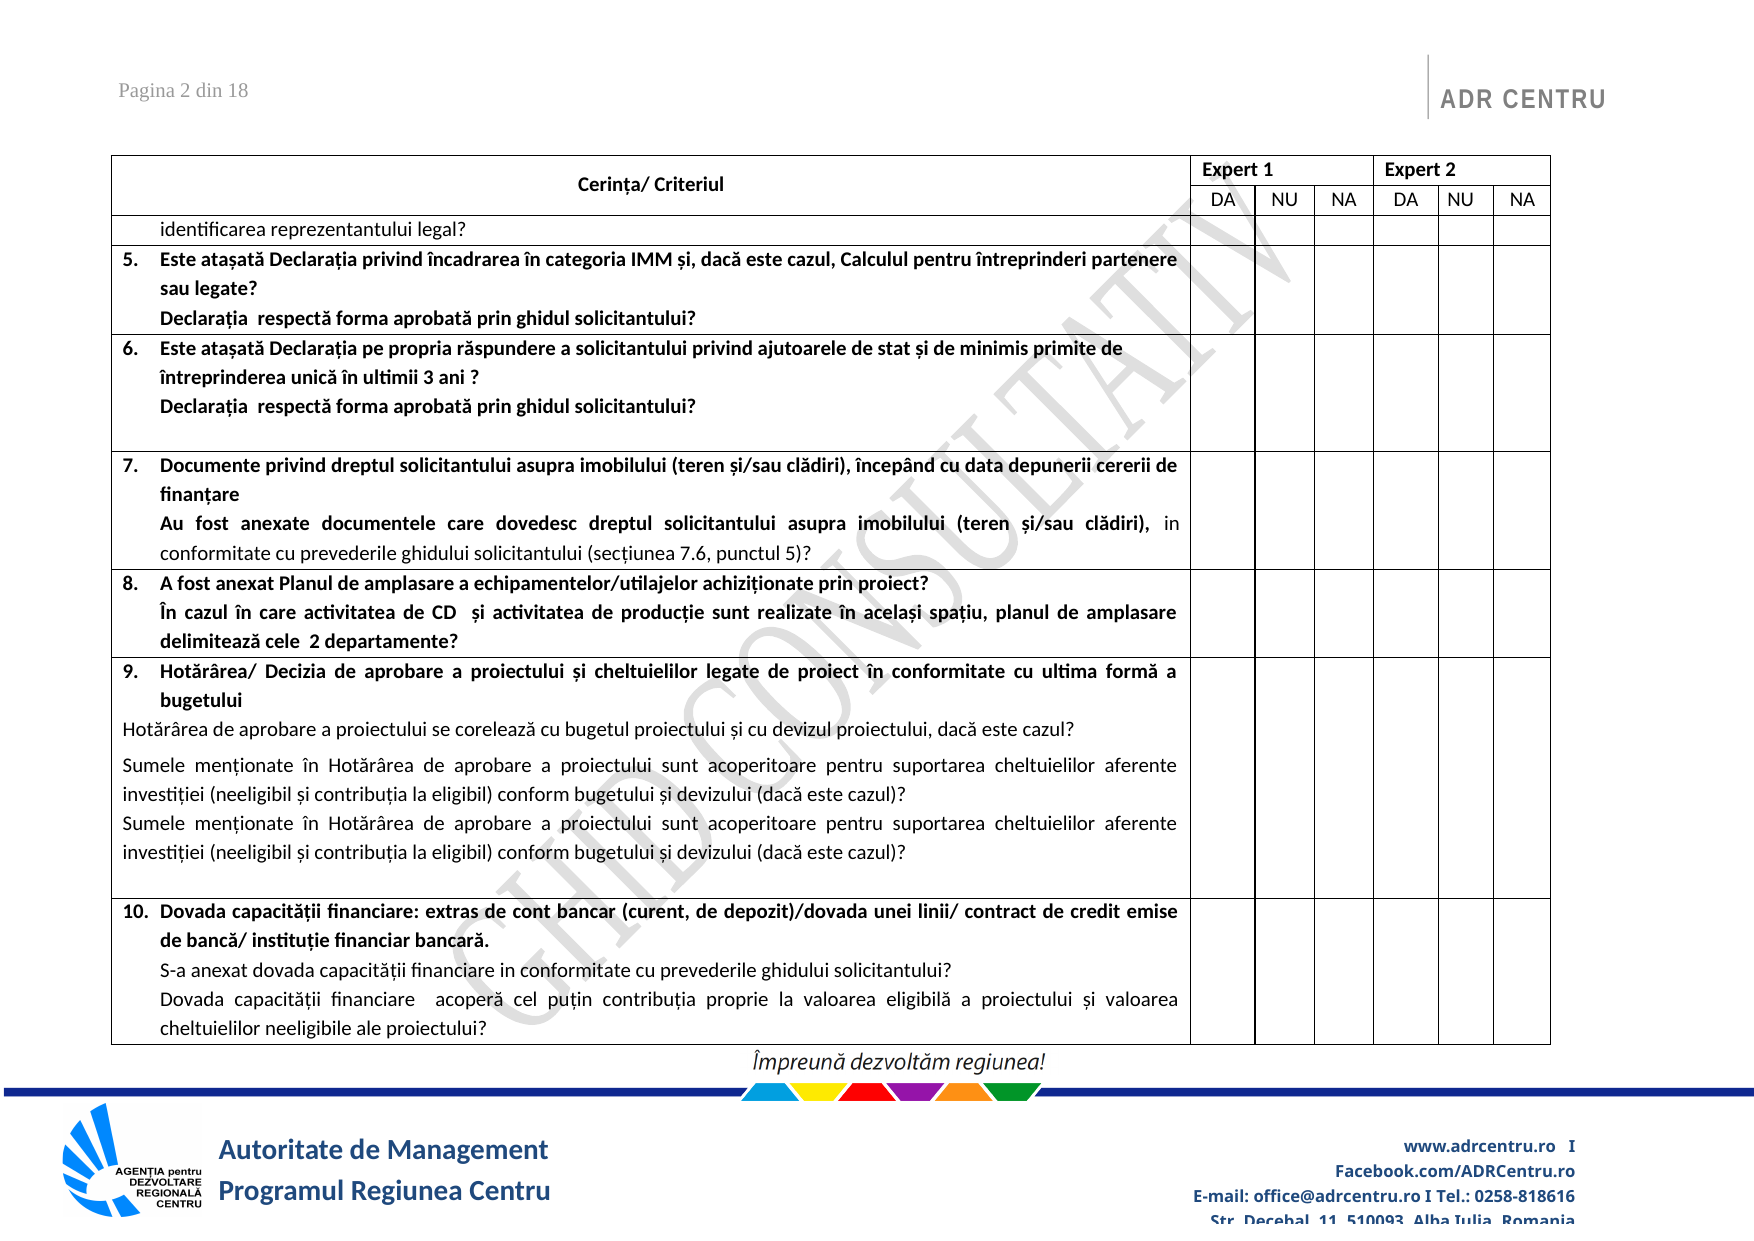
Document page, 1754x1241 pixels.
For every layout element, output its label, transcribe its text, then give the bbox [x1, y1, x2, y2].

table_cell [1191, 246, 1254, 334]
table_cell [1191, 899, 1254, 1044]
table_cell [1256, 452, 1314, 569]
table_cell [1256, 335, 1314, 451]
table_header Expert 2 [1374, 156, 1550, 185]
table_cell NU [1439, 186, 1493, 215]
table_cell [1439, 452, 1493, 569]
table_cell DA [1191, 186, 1254, 215]
table_cell [1374, 246, 1438, 334]
table_header Expert 1 [1191, 156, 1373, 185]
picture [786, 1083, 1754, 1101]
picture [62, 1103, 202, 1217]
table_cell Este atașată Declarația pe propria răspundere a solicitantului privind ajutoarele de stat și de minimis primite de întreprinderea unică în ultimii 3 ani ? Declarația respectă forma aprobată prin ghidul solicitantului? [112, 335, 1190, 451]
table_cell [1494, 335, 1550, 451]
table_cell [1256, 899, 1314, 1044]
table_cell [1256, 658, 1314, 897]
table_cell [1374, 570, 1438, 657]
table_cell Este atașată Declarația privind încadrarea în categoria IMM și, dacă este cazul, Calculul pentru întreprinderi partenere sau legate? Declarația respectă forma aprobată prin ghidul solicitantului? [112, 246, 1190, 334]
table_cell [1315, 899, 1373, 1044]
table_cell NU [1256, 186, 1314, 215]
table_cell [1494, 570, 1550, 657]
table_cell [1191, 658, 1254, 897]
table_cell [1494, 216, 1550, 245]
table_cell Documente privind dreptul solicitantului asupra imobilului (teren și/sau clădiri), începând cu data depunerii cererii de finanțare Au fost anexate documentele care dovedesc dreptul solicitantului asupra imobilului (teren și/sau clădiri), in conformitate cu prevederile ghidului solicitantului (secțiunea 7.6, punctul 5)? [112, 452, 1190, 569]
table_cell [1315, 658, 1373, 897]
table_cell [1494, 899, 1550, 1044]
table_cell [1439, 658, 1493, 897]
table_cell [1191, 335, 1254, 451]
table_cell [1439, 335, 1493, 451]
table_cell [1191, 570, 1254, 657]
table_cell [1191, 452, 1254, 569]
table_cell [1494, 452, 1550, 569]
picture [739, 1048, 1059, 1075]
table_cell Hotărârea/ Decizia de aprobare a proiectului și cheltuielilor legate de proiect în conformitate cu ultima formă a bugetului Hotărârea de aprobare a proiectului se corelează cu bugetul proiectului și cu devizul proiectului, dacă este cazul? Sumele menționate în Hotărârea de aprobare a proiectului sunt acoperitoare pentru suportarea cheltuielilor aferente investiției (neeligibil şi contribuția la eligibil) conform bugetului și devizului (dacă este cazul)? Sumele menționate în Hotărârea de aprobare a proiectului sunt acoperitoare pentru suportarea cheltuielilor aferente investiției (neeligibil şi contribuția la eligibil) conform bugetului și devizului (dacă este cazul)? [112, 658, 1190, 897]
table_cell [1439, 899, 1493, 1044]
picture [3, 1083, 754, 1101]
table_cell [1374, 899, 1438, 1044]
table_cell NA [1315, 186, 1373, 215]
table_cell [1256, 216, 1314, 245]
table_header Cerința/ Criteriul [112, 156, 1190, 215]
table_cell [1374, 658, 1438, 897]
table_cell [1315, 246, 1373, 334]
table_cell [1315, 452, 1373, 569]
table_cell [1191, 216, 1254, 245]
table_cell [1439, 246, 1493, 334]
table_cell [1315, 570, 1373, 657]
table_cell [1494, 658, 1550, 897]
table_cell [1439, 216, 1493, 245]
table_cell [1315, 216, 1373, 245]
table_cell [1374, 335, 1438, 451]
table_cell A fost anexat Planul de amplasare a echipamentelor/utilajelor achiziționate prin proiect? În cazul în care activitatea de CD și activitatea de producție sunt realizate în același spațiu, planul de amplasare delimitează cele 2 departamente? [112, 570, 1190, 657]
table_cell [1439, 570, 1493, 657]
table_cell [1315, 335, 1373, 451]
table_cell NA [1494, 186, 1550, 215]
table_cell DA [1374, 186, 1438, 215]
table_cell [1494, 246, 1550, 334]
table_cell [1256, 570, 1314, 657]
table_cell [1374, 216, 1438, 245]
table_cell [1256, 246, 1314, 334]
table_cell [1374, 452, 1438, 569]
